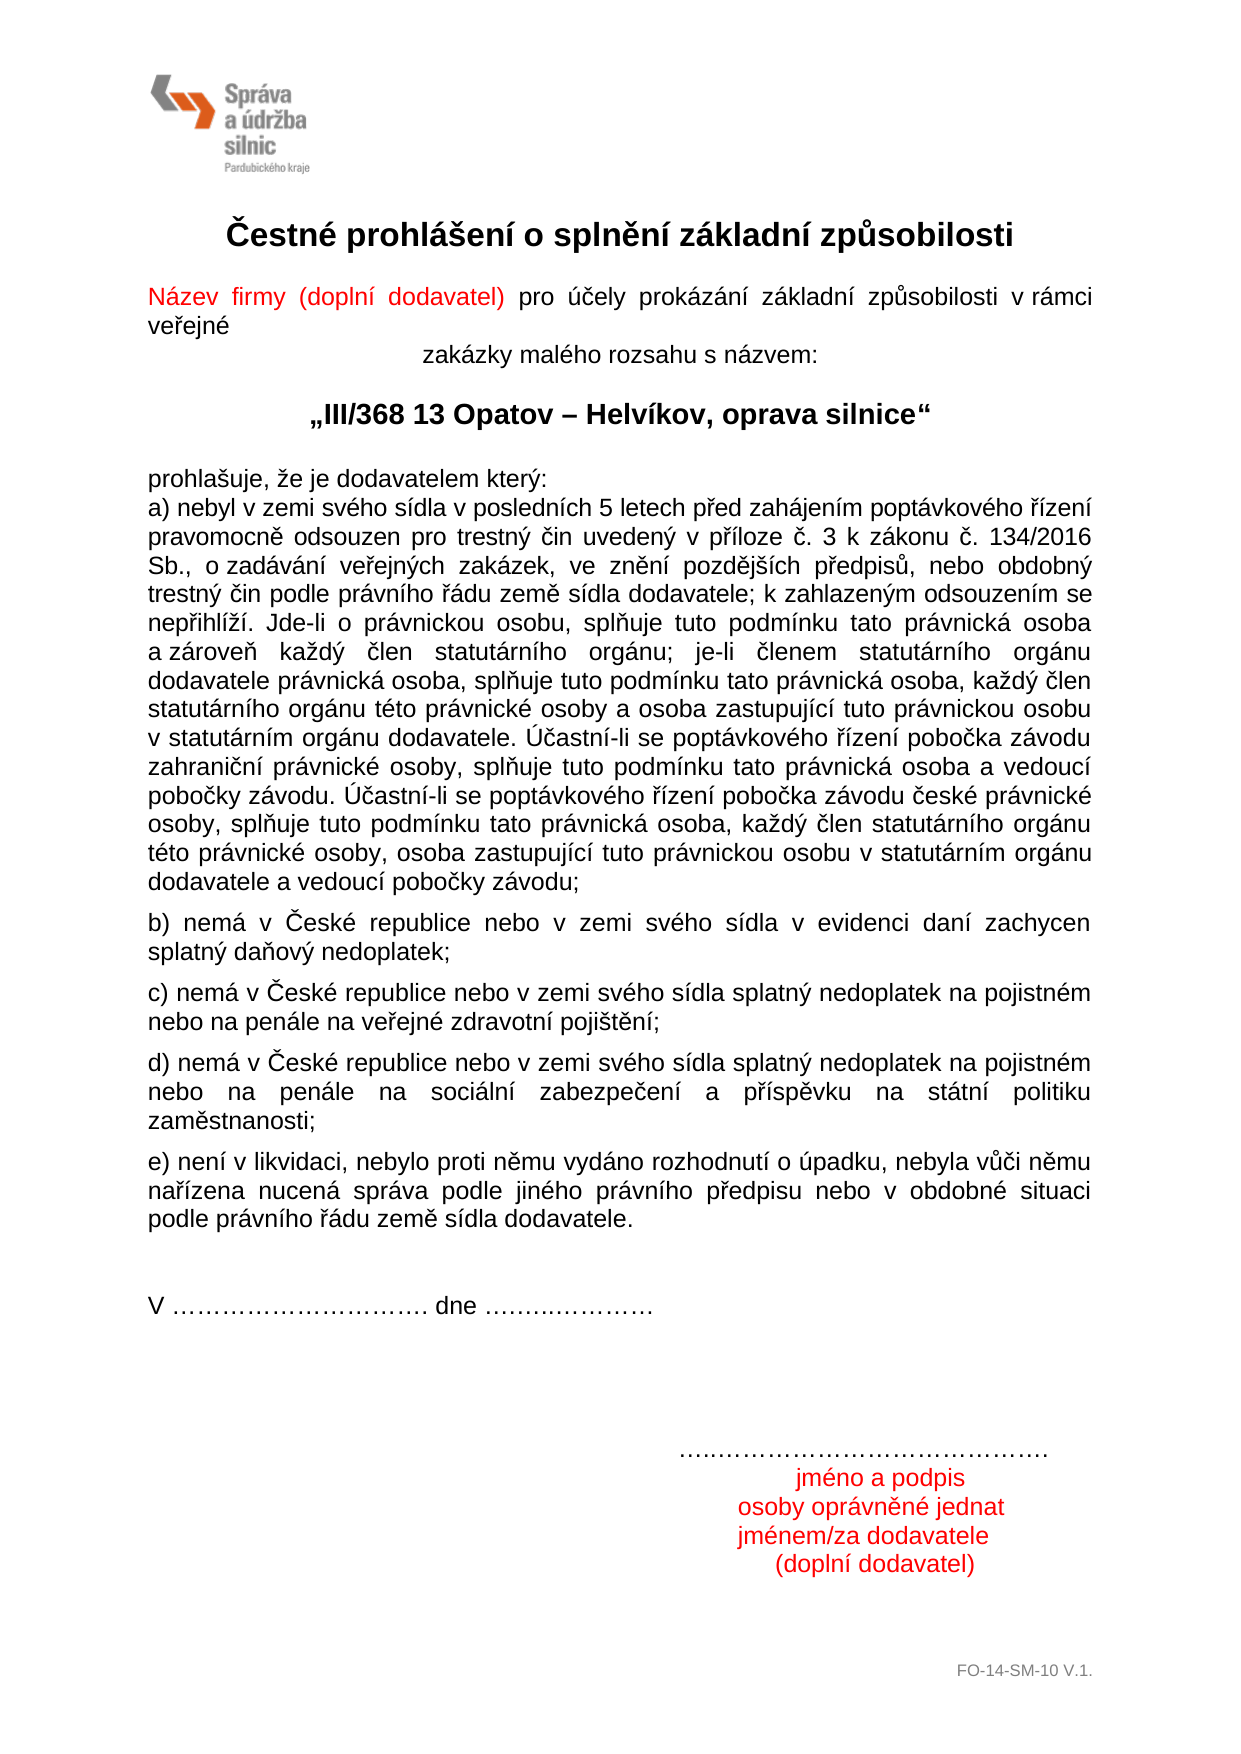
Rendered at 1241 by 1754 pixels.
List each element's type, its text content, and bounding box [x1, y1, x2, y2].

text c) nemá v České republice nebo v zemi svého sídla splatný nedoplatek na pojistném nebo na penále na veřejné zdravotní pojištění; [148, 978, 1093, 1036]
text …..…………………………………. [664, 1434, 1093, 1463]
text Název firmy (doplní dodavatel) pro účely prokázání základní způsobilosti v rámci veřejné [148, 282, 1093, 340]
text V …………………………. dne ….…..………… [148, 1291, 1093, 1319]
text zakázky malého rozsahu s názvem: [148, 340, 1093, 369]
text Čestné prohlášení o splnění základní způsobilosti [148, 215, 1093, 254]
text prohlašuje, že je dodavatelem který: [148, 464, 1093, 493]
text e) není v likvidaci, nebylo proti němu vydáno rozhodnutí o úpadku, nebyla vůči němu nařízena nucená správa podle jiného právního předpisu nebo v obdobné situaci podle právního řádu země sídla dodavatele. [148, 1147, 1093, 1233]
picture [147, 73, 314, 177]
text b) nemá v České republice nebo v zemi svého sídla v evidenci daní zachycen splatný daňový nedoplatek; [148, 908, 1093, 966]
text d) nemá v České republice nebo v zemi svého sídla splatný nedoplatek na pojistném nebo na penále na sociální zabezpečení a příspěvku na státní politiku zaměstnanosti; [148, 1048, 1093, 1134]
text jméno a podpis [590, 1463, 1093, 1492]
text osoby oprávněné jednat jménem/za dodavatele [738, 1492, 1093, 1549]
text a) nebyl v zemi svého sídla v posledních 5 letech před zahájením poptávkového řízení pravomocně odsouzen pro trestný čin uvedený v příloze č. 3 k zákonu č. 134/2016 Sb., o zadávání veřejných zakázek, ve znění pozdějších předpisů, nebo obdobný trestný čin podle právního řádu země sídla dodavatele; k zahlazeným odsouzením se nepřihlíží. Jde-li o právnickou osobu, splňuje tuto podmínku tato právnická osoba a zároveň každý člen statutárního orgánu; je-li členem statutárního orgánu dodavatele právnická osoba, splňuje tuto podmínku tato právnická osoba, každý člen statutárního orgánu této právnické osoby a osoba zastupující tuto právnickou osobu v statutárním orgánu dodavatele. Účastní-li se poptávkového řízení pobočka závodu zahraniční právnické osoby, splňuje tuto podmínku tato právnická osoba a vedoucí pobočky závodu. Účastní-li se poptávkového řízení pobočka závodu české právnické osoby, splňuje tuto podmínku tato právnická osoba, každý člen statutárního orgánu této právnické osoby, osoba zastupující tuto právnickou osobu v statutárním orgánu dodavatele a vedoucí pobočky závodu; [148, 493, 1093, 896]
text (doplní dodavatel) [590, 1549, 1093, 1578]
text „III/368 13 Opatov – Helvíkov, oprava silnice“ [148, 397, 1093, 431]
